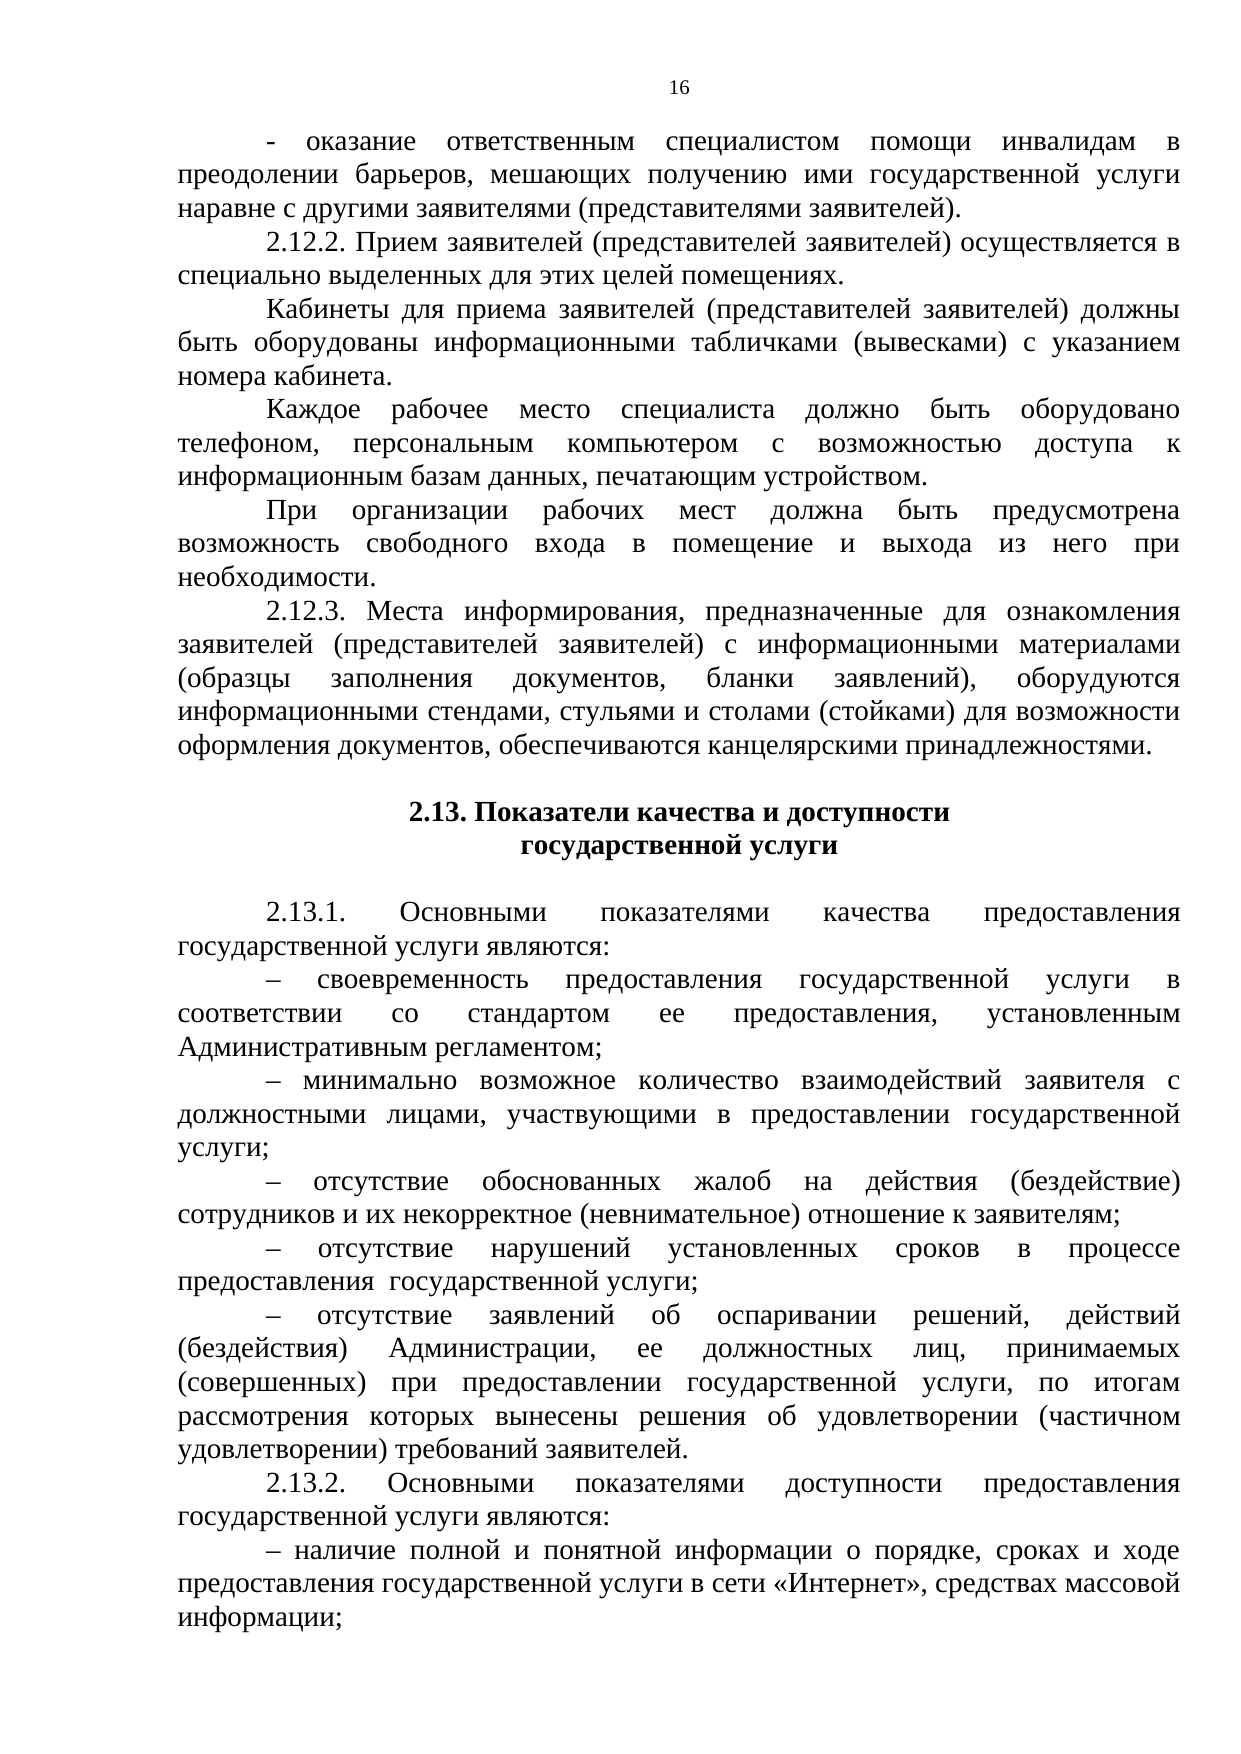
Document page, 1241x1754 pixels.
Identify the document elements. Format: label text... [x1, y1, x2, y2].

text – наличие полной и понятной информации о порядке, сроках и ходе предоставления государственной услуги в сети «Интернет», средствах массовой информации; [177, 1532, 1181, 1632]
text государственной услуги [177, 827, 1181, 861]
text – отсутствие обоснованных жалоб на действия (бездействие) сотрудников и их некорректное (невнимательное) отношение к заявителям; [177, 1163, 1181, 1230]
text – отсутствие заявлений об оспаривании решений, действий (бездействия) Администрации, ее должностных лиц, принимаемых (совершенных) при предоставлении государственной услуги, по итогам рассмотрения которых вынесены решения об удовлетворении (частичном удовлетворении) требований заявителей. [177, 1297, 1181, 1465]
text – своевременность предоставления государственной услуги в соответствии со стандартом ее предоставления, установленным Административным регламентом; [177, 962, 1181, 1062]
text Кабинеты для приема заявителей (представителей заявителей) должны быть оборудованы информационными табличками (вывесками) с указанием номера кабинета. [177, 291, 1181, 391]
text – минимально возможное количество взаимодействий заявителя с должностными лицами, участвующими в предоставлении государственной услуги; [177, 1062, 1181, 1163]
text 2.12.3. Места информирования, предназначенные для ознакомления заявителей (представителей заявителей) с информационными материалами (образцы заполнения документов, бланки заявлений), оборудуются информационными стендами, стульями и столами (стойками) для возможности оформления документов, обеспечиваются канцелярскими принадлежностями. [177, 593, 1181, 760]
text 2.13. Показатели качества и доступности [177, 794, 1181, 827]
text 2.13.1. Основными показателями качества предоставления государственной услуги являются: [177, 894, 1181, 962]
text - оказание ответственным специалистом помощи инвалидам в преодолении барьеров, мешающих получению ими государственной услуги наравне с другими заявителями (представителями заявителей). [177, 123, 1181, 224]
text 2.13.2. Основными показателями доступности предоставления государственной услуги являются: [177, 1465, 1181, 1532]
text – отсутствие нарушений установленных сроков в процессе предоставления государственной услуги; [177, 1230, 1181, 1297]
text При организации рабочих мест должна быть предусмотрена возможность свободного входа в помещение и выхода из него при необходимости. [177, 492, 1181, 593]
text Каждое рабочее место специалиста должно быть оборудовано телефоном, персональным компьютером с возможностью доступа к информационным базам данных, печатающим устройством. [177, 391, 1181, 492]
text 2.12.2. Прием заявителей (представителей заявителей) осуществляется в специально выделенных для этих целей помещениях. [177, 224, 1181, 291]
